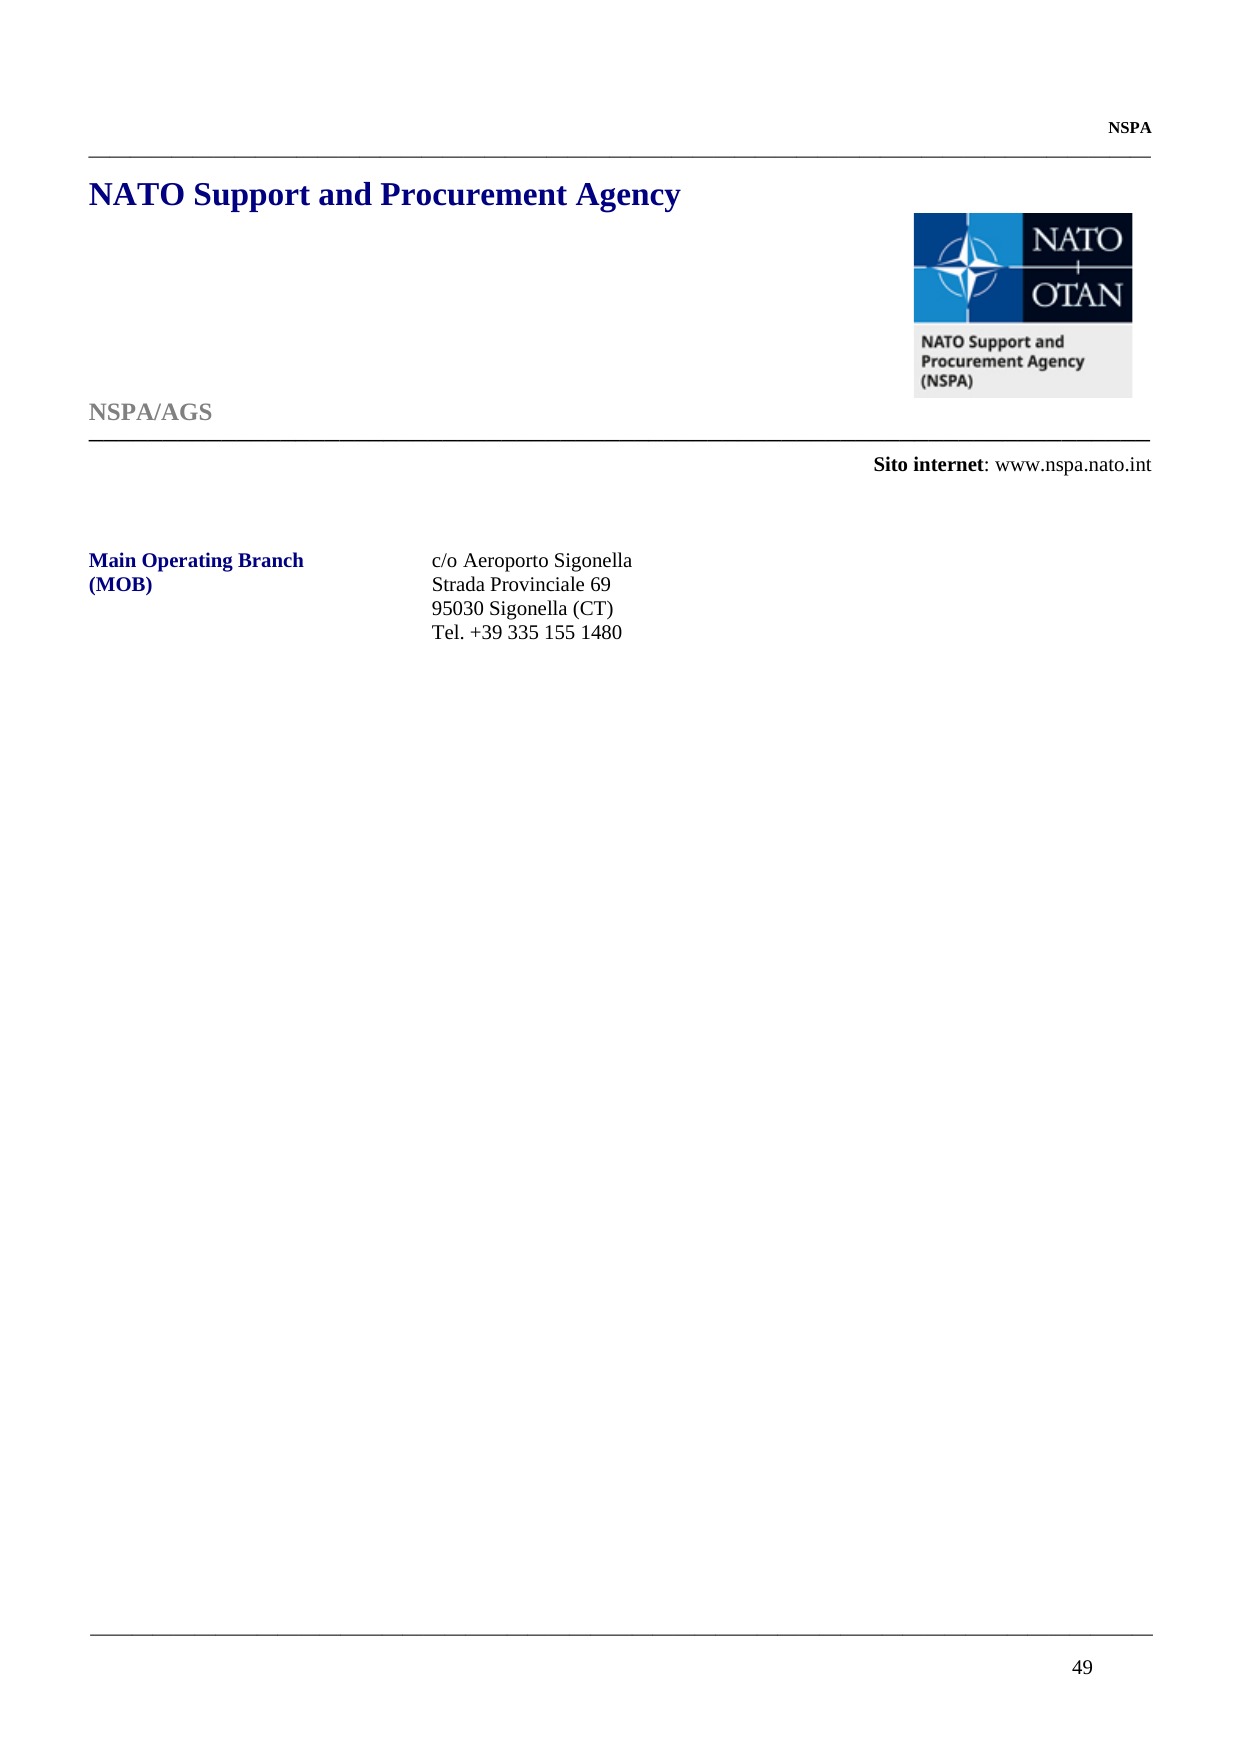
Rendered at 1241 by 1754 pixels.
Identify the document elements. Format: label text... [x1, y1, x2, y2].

text NSPA/AGS [89, 397, 1152, 426]
text Sito internet: www.nspa.nato.int [89, 452, 1152, 476]
picture [913, 213, 1133, 398]
text ──────────────────────────────────────────────────────────────────────── [89, 428, 1152, 452]
text 95030 Sigonella (CT) [89, 596, 1152, 620]
text Main Operating Branch c/o Aeroporto Sigonella [89, 548, 1152, 572]
subtitle NATO Support and Procurement Agency [89, 175, 1152, 213]
text Tel. +39 335 155 1480 [89, 620, 1152, 644]
text NSPA [89, 118, 1152, 137]
text (MOB) Strada Provinciale 69 [89, 572, 1152, 596]
